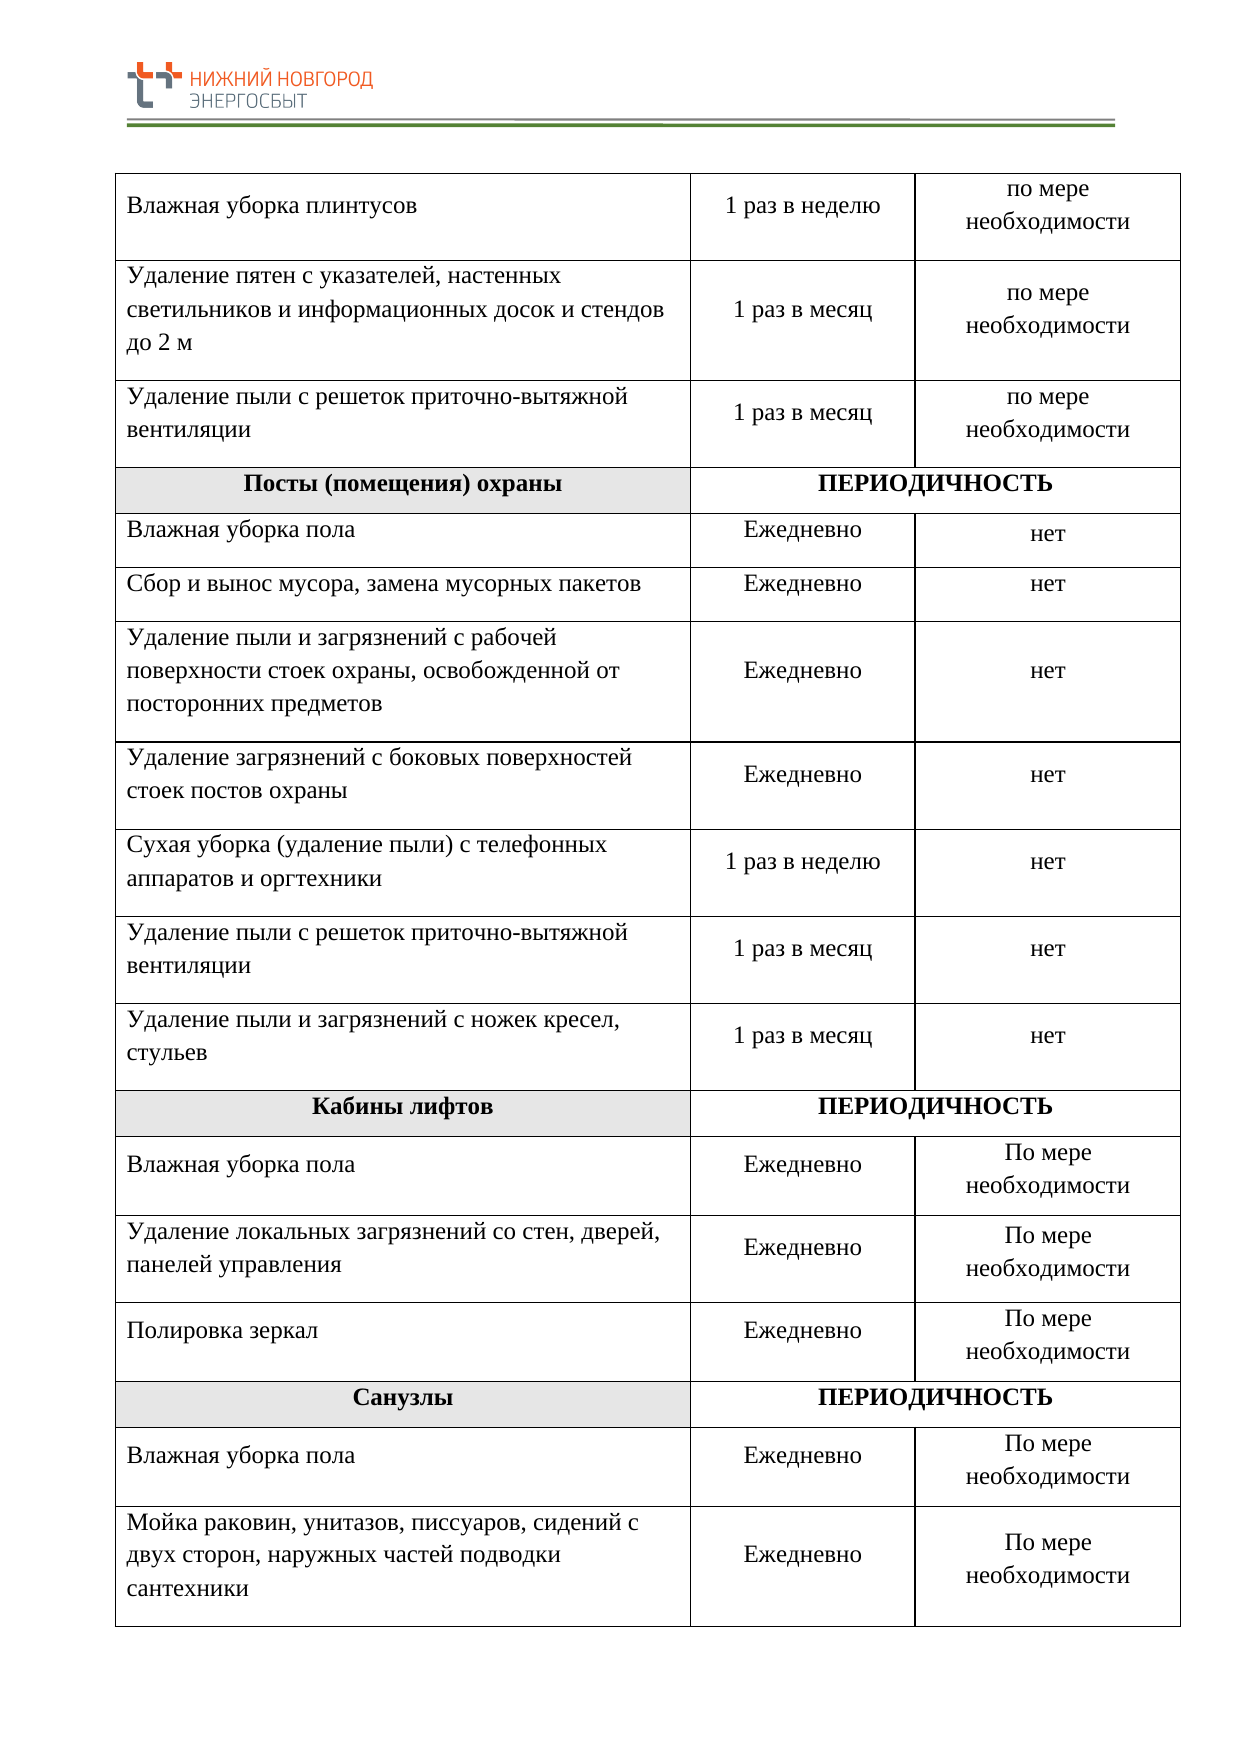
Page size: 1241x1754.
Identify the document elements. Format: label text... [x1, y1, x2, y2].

table_cell Влажная уборка пола [116, 1428, 690, 1506]
table_cell Ежедневно [691, 743, 914, 828]
table_cell Ежедневно [691, 622, 914, 741]
table_cell Ежедневно [691, 1303, 914, 1381]
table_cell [916, 1507, 1180, 1626]
table_cell По мере необходимости [916, 1303, 1180, 1381]
table_cell Влажная уборка пола [116, 514, 690, 567]
table_cell Ежедневно [691, 1137, 914, 1215]
table_cell ПЕРИОДИЧНОСТЬ [691, 468, 1180, 513]
table_cell Ежедневно [691, 1428, 914, 1506]
table_cell Удаление загрязнений с боковых поверхностей стоек постов охраны [116, 743, 690, 828]
table_cell По мере необходимости [916, 1428, 1180, 1506]
table_cell ПЕРИОДИЧНОСТЬ [691, 1091, 1180, 1136]
picture [127, 62, 397, 108]
table_cell По мере необходимости [916, 1137, 1180, 1215]
table_cell нет [916, 743, 1180, 828]
table_cell нет [916, 1004, 1180, 1090]
table_cell 1 раз в месяц [691, 381, 914, 467]
table_cell Кабины лифтов [116, 1091, 690, 1136]
table_cell Удаление пыли с решеток приточно-вытяжной вентиляции [116, 917, 690, 1003]
table_cell Влажная уборка плинтусов [116, 174, 690, 259]
table_cell Удаление пыли с решеток приточно-вытяжной вентиляции [116, 381, 690, 467]
table_cell нет [916, 568, 1180, 621]
table_cell Ежедневно [691, 568, 914, 621]
table_cell 1 раз в месяц [691, 1004, 914, 1090]
table_cell Сухая уборка (удаление пыли) с телефонных аппаратов и оргтехники [116, 830, 690, 916]
table_cell Санузлы [116, 1382, 690, 1427]
table_cell 1 раз в месяц [691, 917, 914, 1003]
table_cell ПЕРИОДИЧНОСТЬ [691, 1382, 1180, 1427]
table_cell Ежедневно [691, 514, 914, 567]
table_cell нет [916, 622, 1180, 741]
table_cell 1 раз в неделю [691, 174, 914, 259]
table_cell нет [916, 917, 1180, 1003]
table_cell нет [916, 830, 1180, 916]
table_cell Полировка зеркал [116, 1303, 690, 1381]
table_cell Мойка раковин, унитазов, писсуаров, сидений с двух сторон, наружных частей подводки сантехники [116, 1507, 690, 1626]
table_cell Сбор и вынос мусора, замена мусорных пакетов [116, 568, 690, 621]
table_cell Удаление пыли и загрязнений с рабочей поверхности стоек охраны, освобожденной от посторонних предметов [116, 622, 690, 741]
table_cell 1 раз в месяц [691, 261, 914, 380]
table_cell нет [916, 514, 1180, 567]
table_cell Влажная уборка пола [116, 1137, 690, 1215]
table_cell по мере необходимости [916, 381, 1180, 467]
table_cell Удаление пыли и загрязнений с ножек кресел, стульев [116, 1004, 690, 1090]
table_cell по мере необходимости [916, 261, 1180, 380]
table_cell 1 раз в неделю [691, 830, 914, 916]
table_cell Ежедневно [691, 1216, 914, 1302]
table_cell Посты (помещения) охраны [116, 468, 690, 513]
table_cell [916, 174, 1180, 259]
table_cell Удаление локальных загрязнений со стен, дверей, панелей управления [116, 1216, 690, 1302]
table_cell Удаление пятен с указателей, настенных светильников и информационных досок и стендов до 2 м [116, 261, 690, 380]
table_cell По мере необходимости [916, 1216, 1180, 1302]
table_cell Ежедневно [691, 1507, 914, 1626]
